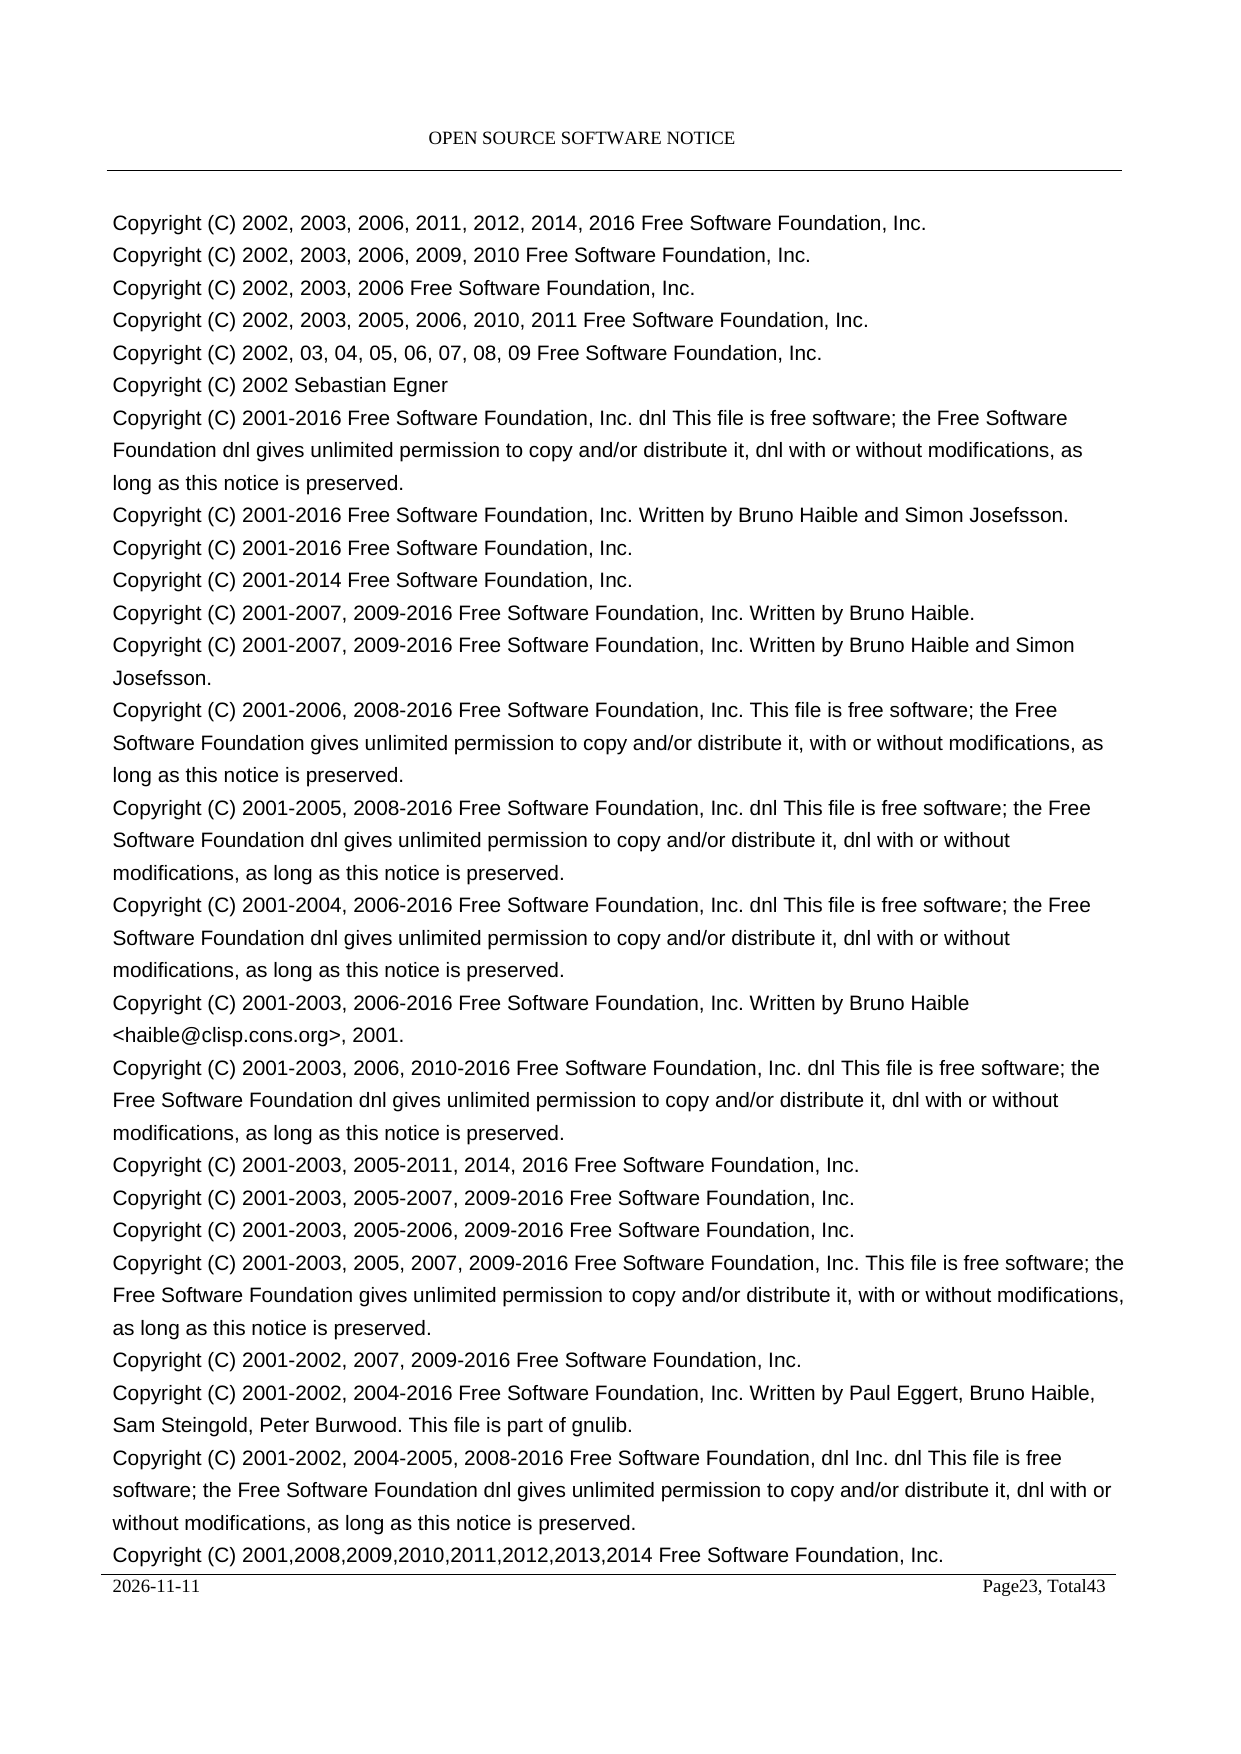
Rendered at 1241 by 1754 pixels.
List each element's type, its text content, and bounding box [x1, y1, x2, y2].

text Copyright (C) 2001-2003, 2005, 2007, 2009-2016 Free Software Foundation, Inc. This file is free software; the Free Software Foundation gives unlimited permission to copy and/or distribute it, with or without modifications, as long as this notice is preserved. [112, 1246, 1128, 1344]
text Copyright (C) 2001-2016 Free Software Foundation, Inc. [112, 531, 1128, 564]
text Copyright (C) 2002, 2003, 2006, 2009, 2010 Free Software Foundation, Inc. [112, 239, 1128, 271]
text Copyright (C) 2001-2007, 2009-2016 Free Software Foundation, Inc. Written by Bruno Haible and Simon Josefsson. [112, 629, 1128, 694]
text Copyright (C) 2002, 2003, 2006 Free Software Foundation, Inc. [112, 271, 1128, 304]
text Copyright (C) 2002, 2003, 2005, 2006, 2010, 2011 Free Software Foundation, Inc. [112, 304, 1128, 336]
text Copyright (C) 2001-2004, 2006-2016 Free Software Foundation, Inc. dnl This file is free software; the Free Software Foundation dnl gives unlimited permission to copy and/or distribute it, dnl with or without modifications, as long as this notice is preserved. [112, 889, 1128, 986]
text Copyright (C) 2001-2002, 2004-2005, 2008-2016 Free Software Foundation, dnl Inc. dnl This file is free software; the Free Software Foundation dnl gives unlimited permission to copy and/or distribute it, dnl with or without modifications, as long as this notice is preserved. [112, 1441, 1128, 1539]
text Copyright (C) 2002 Sebastian Egner [112, 369, 1128, 401]
text Copyright (C) 2001-2014 Free Software Foundation, Inc. [112, 564, 1128, 596]
text Copyright (C) 2001-2003, 2005-2007, 2009-2016 Free Software Foundation, Inc. [112, 1181, 1128, 1214]
text Copyright (C) 2001-2002, 2004-2016 Free Software Foundation, Inc. Written by Paul Eggert, Bruno Haible, Sam Steingold, Peter Burwood. This file is part of gnulib. [112, 1376, 1128, 1441]
text Copyright (C) 2002, 2003, 2006, 2011, 2012, 2014, 2016 Free Software Foundation, Inc. [112, 206, 1128, 239]
text Copyright (C) 2001-2003, 2006, 2010-2016 Free Software Foundation, Inc. dnl This file is free software; the Free Software Foundation dnl gives unlimited permission to copy and/or distribute it, dnl with or without modifications, as long as this notice is preserved. [112, 1051, 1128, 1149]
text Copyright (C) 2001-2006, 2008-2016 Free Software Foundation, Inc. This file is free software; the Free Software Foundation gives unlimited permission to copy and/or distribute it, with or without modifications, as long as this notice is preserved. [112, 694, 1128, 791]
text Copyright (C) 2001,2008,2009,2010,2011,2012,2013,2014 Free Software Foundation, Inc. [112, 1539, 1128, 1571]
text Copyright (C) 2001-2016 Free Software Foundation, Inc. Written by Bruno Haible and Simon Josefsson. [112, 499, 1128, 531]
text Copyright (C) 2001-2007, 2009-2016 Free Software Foundation, Inc. Written by Bruno Haible. [112, 596, 1128, 629]
text Copyright (C) 2001-2005, 2008-2016 Free Software Foundation, Inc. dnl This file is free software; the Free Software Foundation dnl gives unlimited permission to copy and/or distribute it, dnl with or without modifications, as long as this notice is preserved. [112, 791, 1128, 889]
text Copyright (C) 2001-2003, 2005-2011, 2014, 2016 Free Software Foundation, Inc. [112, 1149, 1128, 1181]
text Copyright (C) 2001-2016 Free Software Foundation, Inc. dnl This file is free software; the Free Software Foundation dnl gives unlimited permission to copy and/or distribute it, dnl with or without modifications, as long as this notice is preserved. [112, 401, 1128, 499]
text Copyright (C) 2001-2002, 2007, 2009-2016 Free Software Foundation, Inc. [112, 1344, 1128, 1376]
text Copyright (C) 2001-2003, 2006-2016 Free Software Foundation, Inc. Written by Bruno Haible <haible@clisp.cons.org>, 2001. [112, 986, 1128, 1051]
text Copyright (C) 2001-2003, 2005-2006, 2009-2016 Free Software Foundation, Inc. [112, 1214, 1128, 1246]
text Copyright (C) 2002, 03, 04, 05, 06, 07, 08, 09 Free Software Foundation, Inc. [112, 336, 1128, 369]
